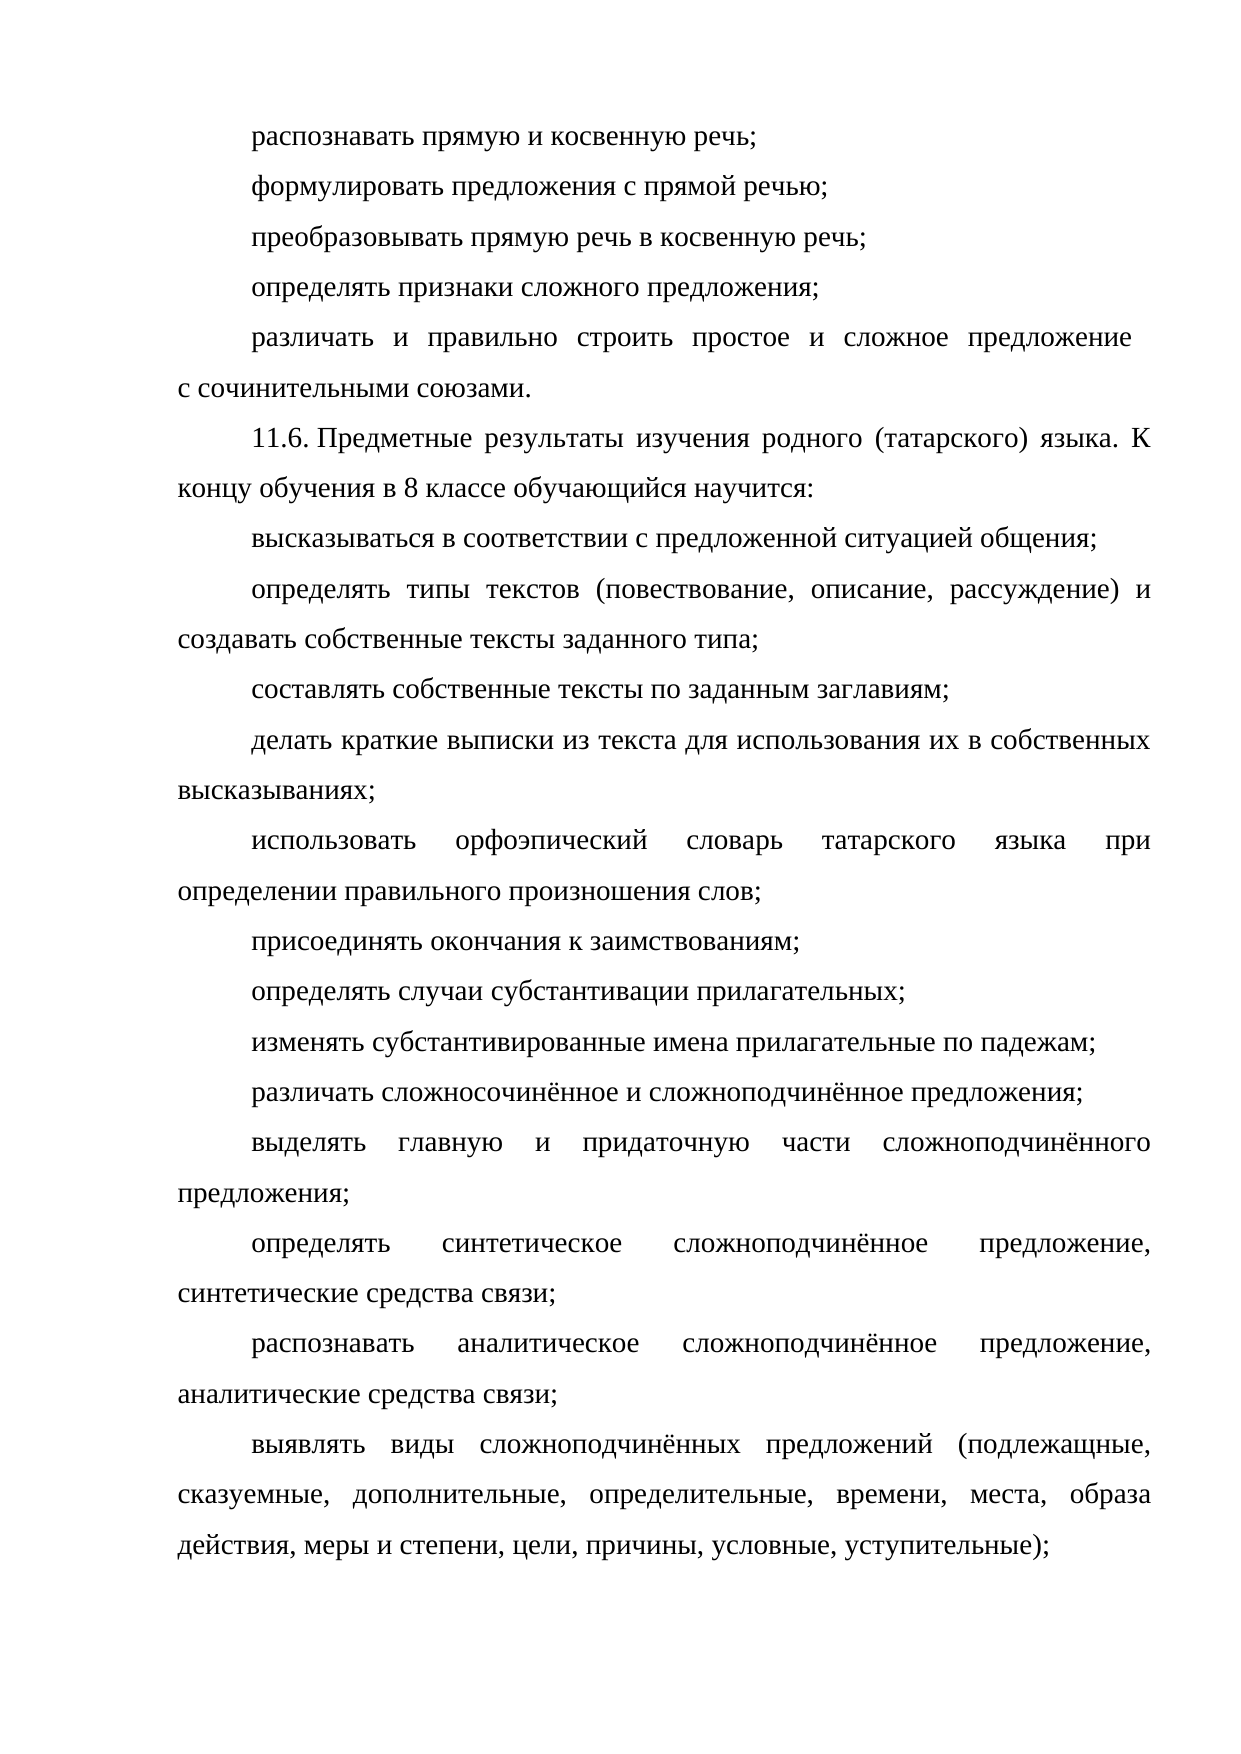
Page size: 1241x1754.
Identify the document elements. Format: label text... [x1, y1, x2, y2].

text использовать орфоэпический словарь татарского языка при определении правильного произношения слов; [177, 822, 1152, 906]
text определять типы текстов (повествование, описание, рассуждение) и создавать собственные тексты заданного типа; [177, 571, 1152, 655]
text определять случаи субстантивации прилагательных; [177, 973, 1152, 1007]
text определять признаки сложного предложения; [177, 269, 1152, 303]
text изменять субстантивированные имена прилагательные по падежам; [177, 1024, 1152, 1057]
text определять синтетическое сложноподчинённое предложение, синтетические средства связи; [177, 1225, 1152, 1309]
text делать краткие выписки из текста для использования их в собственных высказываниях; [177, 722, 1152, 806]
text присоединять окончания к заимствованиям; [177, 923, 1152, 957]
text выявлять виды сложноподчинённых предложений (подлежащные, сказуемные, дополнительные, определительные, времени, места, образа действия, меры и степени, цели, причины, условные, уступительные); [177, 1426, 1152, 1560]
text составлять собственные тексты по заданным заглавиям; [177, 672, 1152, 705]
text выделять главную и придаточную части сложноподчинённого предложения; [177, 1124, 1152, 1208]
text 11.6. Предметные результаты изучения родного (татарского) языка. К концу обучения в 8 классе обучающийся научится: [177, 420, 1152, 504]
text различать сложносочинённое и сложноподчинённое предложения; [177, 1074, 1152, 1108]
text формулировать предложения с прямой речью; [177, 168, 1152, 202]
text различать и правильно строить простое и сложное предложение с сочинительными союзами. [177, 319, 1152, 403]
text высказываться в соответствии с предложенной ситуацией общения; [177, 521, 1152, 554]
text распознавать прямую и косвенную речь; [177, 118, 1152, 152]
text распознавать аналитическое сложноподчинённое предложение, аналитические средства связи; [177, 1326, 1152, 1409]
text преобразовывать прямую речь в косвенную речь; [177, 219, 1152, 252]
